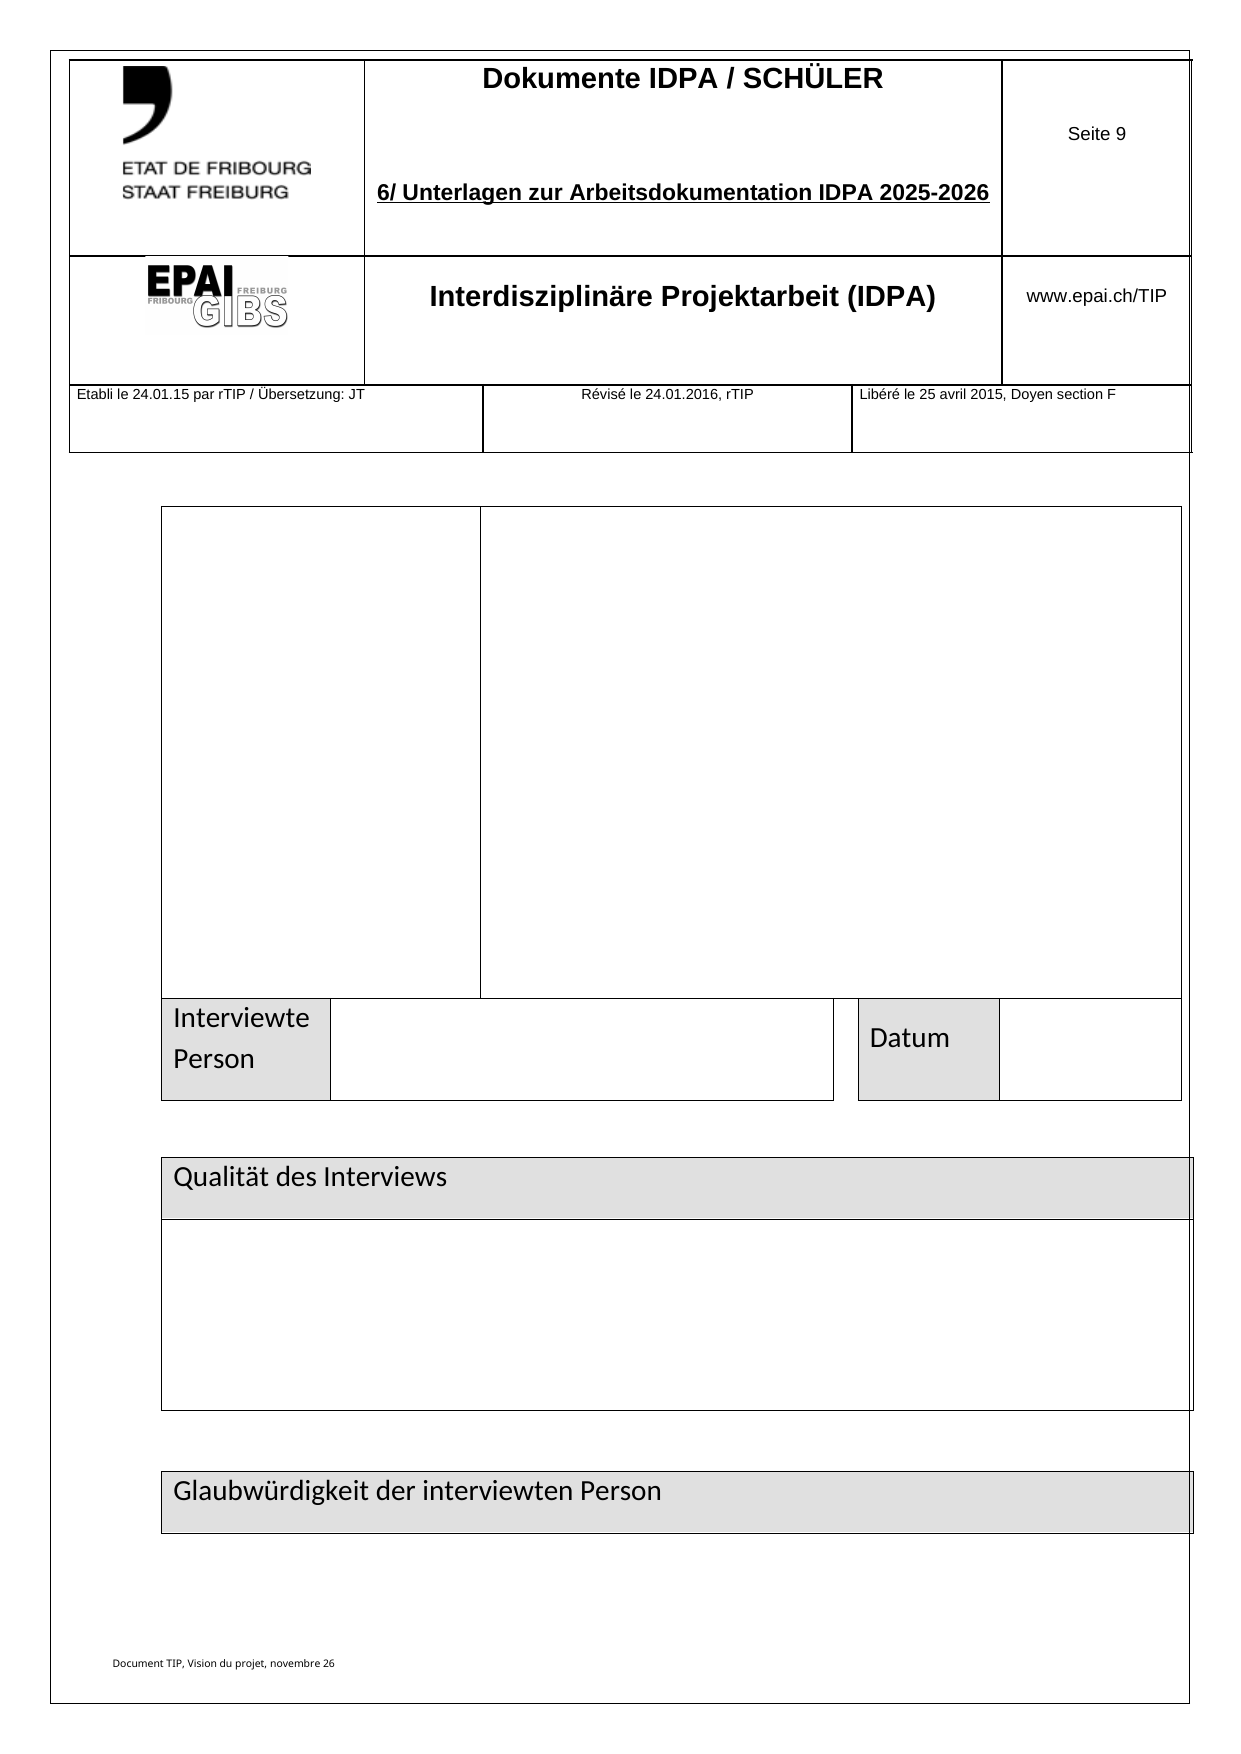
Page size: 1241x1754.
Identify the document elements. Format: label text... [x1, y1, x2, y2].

table_cell Datum [859, 999, 999, 1100]
table_cell [162, 507, 480, 998]
table_header Glaubwürdigkeit der interviewten Person [162, 1472, 1189, 1532]
table_cell [162, 1220, 1189, 1410]
picture [145, 256, 289, 335]
table_cell [481, 507, 1181, 998]
table_cell Interviewte Person [162, 999, 330, 1100]
table_cell [331, 999, 833, 1100]
picture [122, 66, 311, 200]
table_header Qualität des Interviews [162, 1158, 1189, 1218]
table_cell [1000, 999, 1181, 1100]
table_cell [834, 999, 858, 1100]
